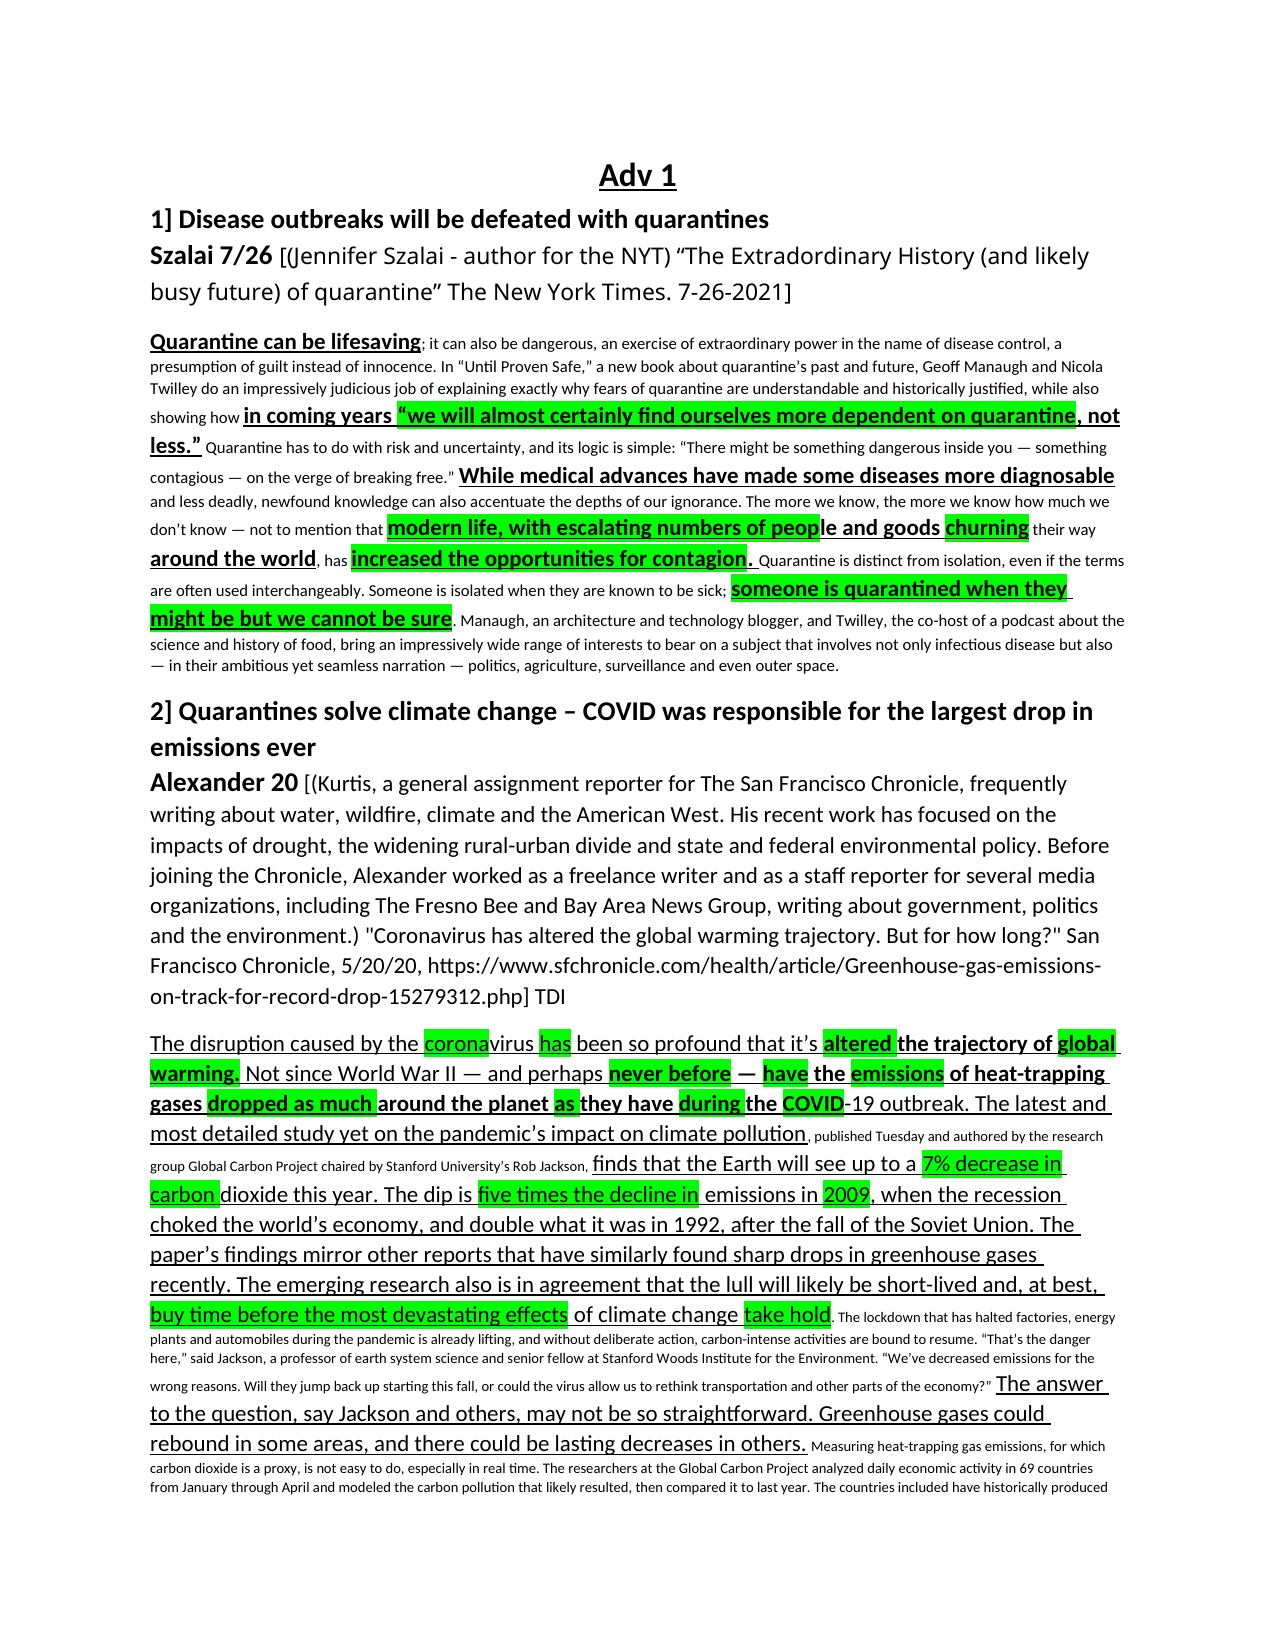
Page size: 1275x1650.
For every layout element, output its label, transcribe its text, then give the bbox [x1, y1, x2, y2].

subtitle 1] Disease outbreaks will be defeated with quarantines [150, 202, 1125, 235]
subtitle 2] Quarantines solve climate change – COVID was responsible for the largest drop in emissions ever [150, 694, 1125, 763]
text Szalai 7/26 [(Jennifer Szalai - author for the NYT) “The Extradordinary History (and likely busy future) of quarantine” The New York Times. 7-26-2021] [150, 238, 1125, 308]
text Quarantine can be lifesaving; it can also be dangerous, an exercise of extraordinary power in the name of disease control, a presumption of guilt instead of innocence. In “Until Proven Safe,” a new book about quarantine’s past and future, Geoff Manaugh and Nicola Twilley do an impressively judicious job of explaining exactly why fears of quarantine are understandable and historically justified, while also showing how in coming years “we will almost certainly find ourselves more dependent on quarantine, not less.” Quarantine has to do with risk and uncertainty, and its logic is simple: “There might be something dangerous inside you — something contagious — on the verge of breaking free.” While medical advances have made some diseases more diagnosable and less deadly, newfound knowledge can also accentuate the depths of our ignorance. The more we know, the more we know how much we don’t know — not to mention that modern life, with escalating numbers of people and goods churning their way around the world, has increased the opportunities for contagion. Quarantine is distinct from isolation, even if the terms are often used interchangeably. Someone is isolated when they are known to be sick; someone is quarantined when they might be but we cannot be sure. Manaugh, an architecture and technology blogger, and Twilley, the co-host of a podcast about the science and history of food, bring an impressively wide range of interests to bear on a subject that involves not only infectious disease but also — in their ambitious yet seamless narration — politics, agriculture, surveillance and even outer space. [150, 327, 1125, 676]
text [150, 1029, 1125, 1496]
text Alexander 20 [(Kurtis, a general assignment reporter for The San Francisco Chronicle, frequently writing about water, wildfire, climate and the American West. His recent work has focused on the impacts of drought, the widening rural-urban divide and state and federal environmental policy. Before joining the Chronicle, Alexander worked as a freelance writer and as a staff reporter for several media organizations, including The Fresno Bee and Bay Area News Group, writing about government, politics and the environment.) "Coronavirus has altered the global warming trajectory. But for how long?" San Francisco Chronicle, 5/20/20, https://www.sfchronicle.com/health/article/Greenhouse-gas-emissions-on-track-for-record-drop-15279312.php] TDI [150, 765, 1125, 1010]
subtitle Adv 1 [150, 154, 1125, 195]
